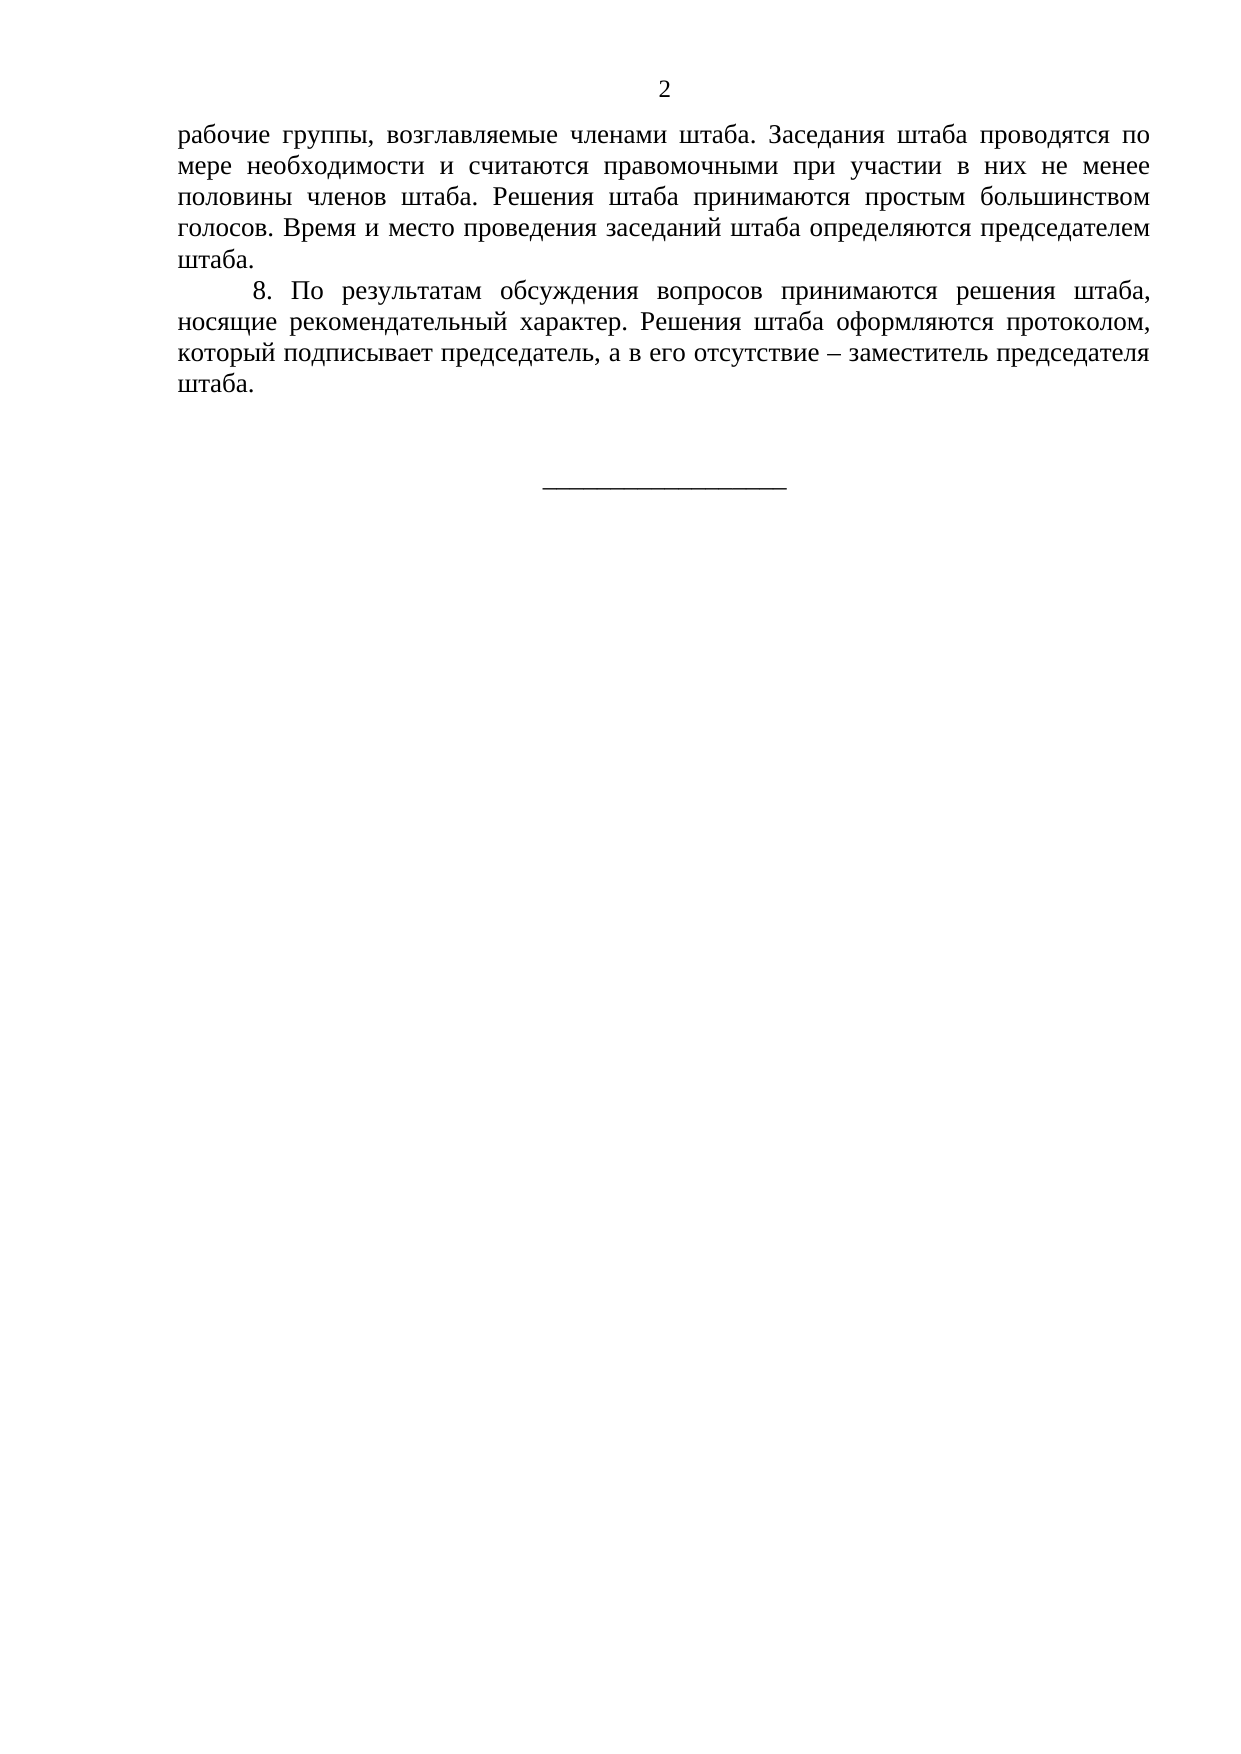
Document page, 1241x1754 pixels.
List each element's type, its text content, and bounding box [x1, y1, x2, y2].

text 8. По результатам обсуждения вопросов принимаются решения штаба, носящие рекомендательный характер. Решения штаба оформляются протоколом, который подписывает председатель, а в его отсутствие – заместитель председателя штаба. [177, 274, 1152, 398]
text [177, 118, 1152, 274]
text __________________ [177, 461, 1152, 492]
